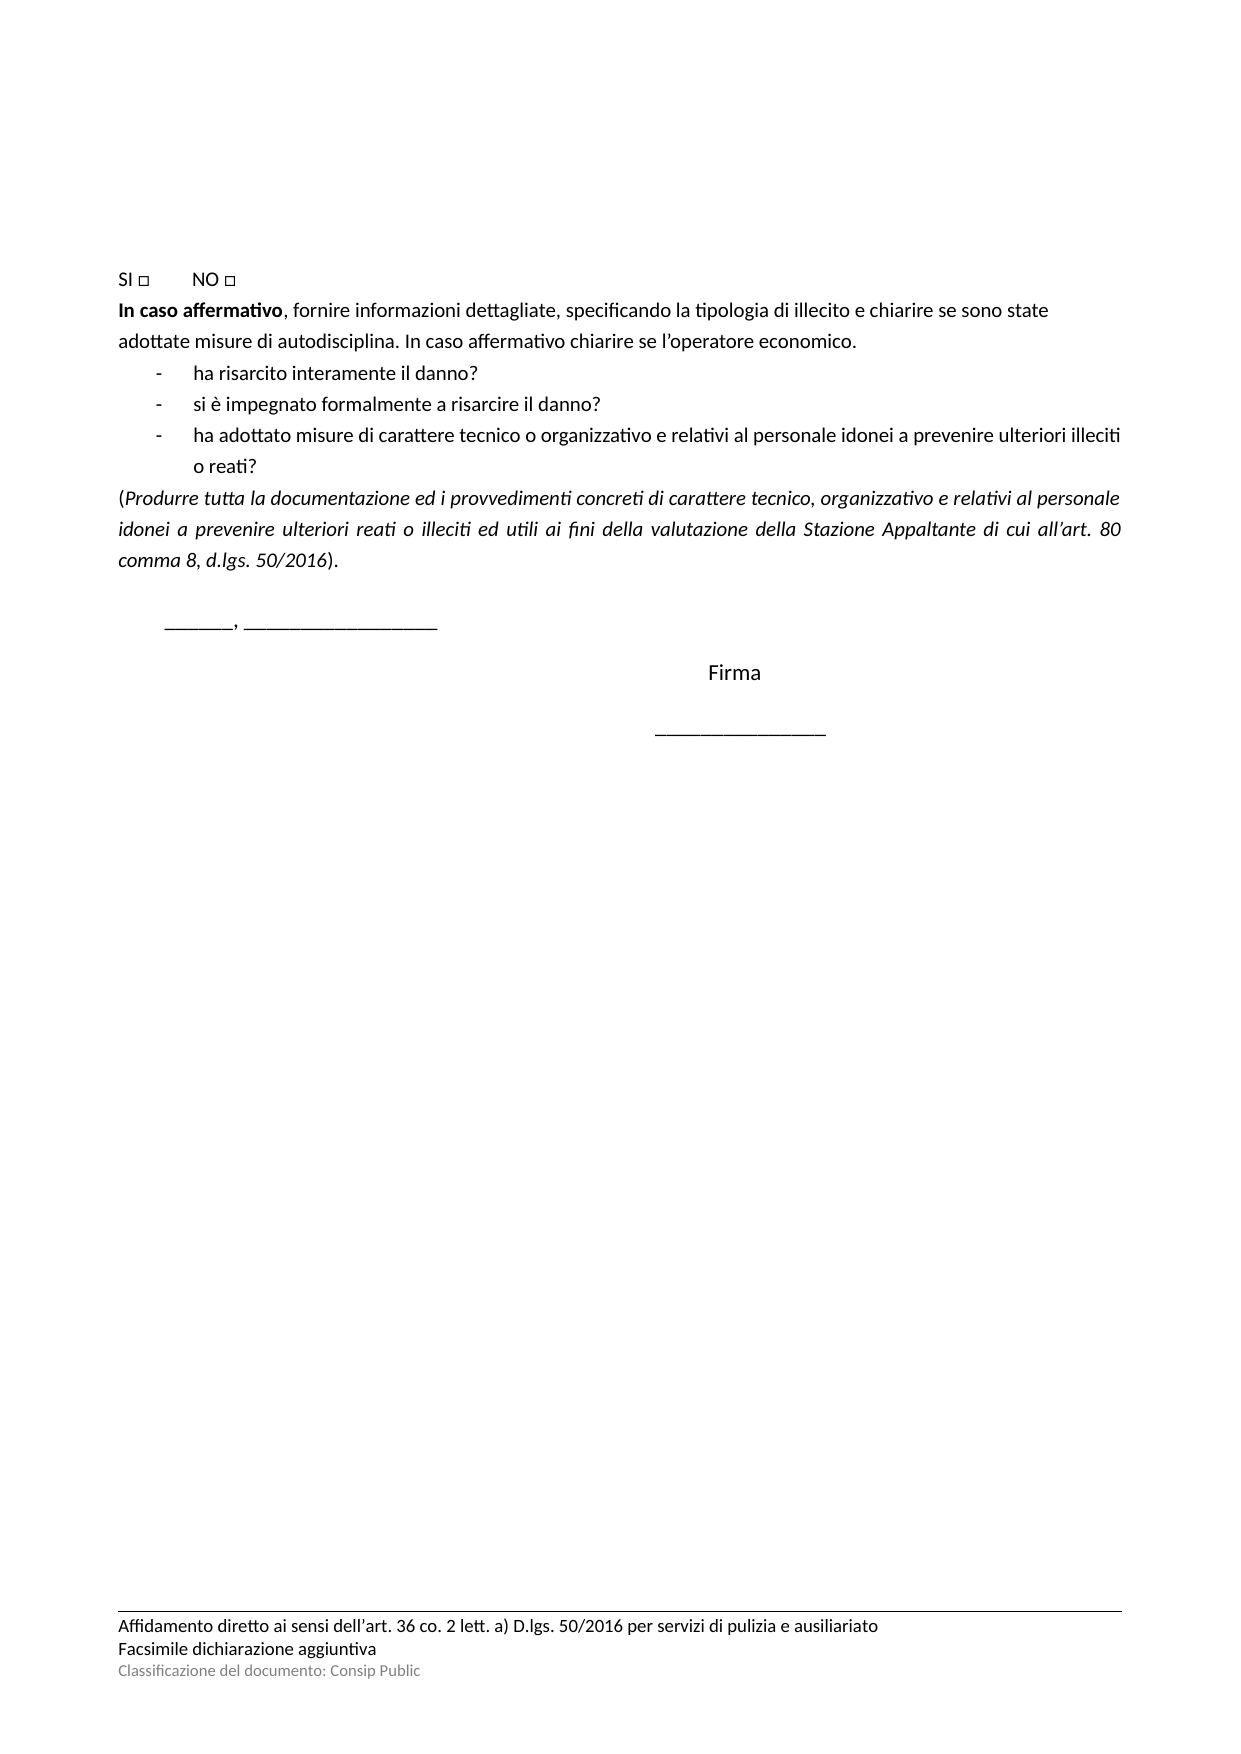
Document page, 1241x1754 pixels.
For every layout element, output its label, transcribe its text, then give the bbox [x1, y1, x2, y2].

list ha adottato misure di carattere tecnico o organizzativo e relativi al personale idonei a prevenire ulteriori illeciti o reati? [156, 417, 1122, 480]
text _______________ [118, 711, 1122, 739]
list In caso affermativo, fornire informazioni dettagliate, specificando la tipologia di illecito e chiarire se sono state [118, 292, 1122, 324]
list (Produrre tutta la documentazione ed i provvedimenti concreti di carattere tecnico, organizzativo e relativi al personale idonei a prevenire ulteriori reati o illeciti ed utili ai fini della valutazione della Stazione Appaltante di cui all’art. 80 comma 8, d.lgs. 50/2016). [118, 480, 1122, 574]
text ______, _________________ [118, 605, 1122, 633]
list SI □ NO □ [118, 261, 1122, 292]
list adottate misure di autodisciplina. In caso affermativo chiarire se l’operatore economico. [118, 324, 1122, 355]
list si è impegnato formalmente a risarcire il danno? [156, 386, 1122, 417]
list ha risarcito interamente il danno? [156, 355, 1122, 386]
text Firma [174, 658, 1122, 686]
